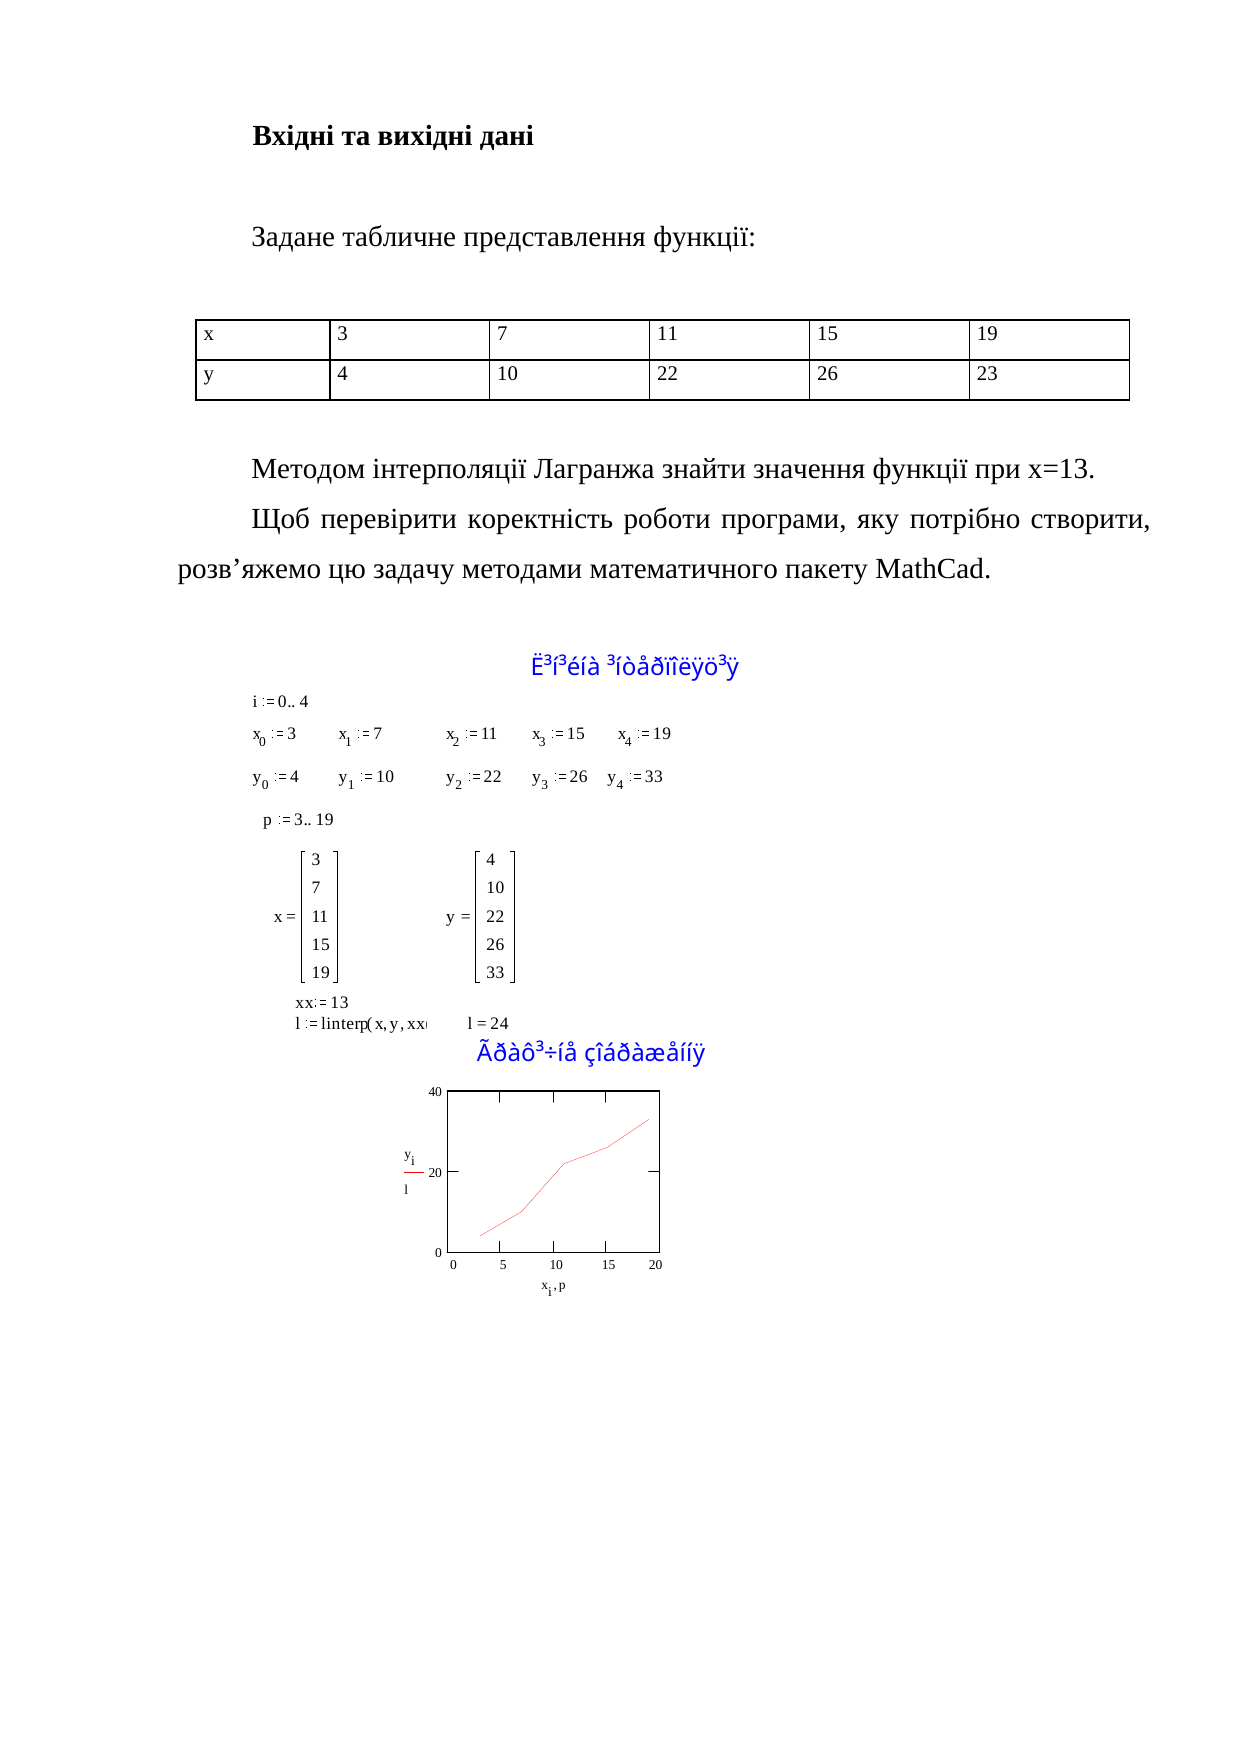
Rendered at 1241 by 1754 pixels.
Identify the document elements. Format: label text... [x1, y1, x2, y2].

table_cell 23 [970, 361, 1129, 399]
table_cell 22 [650, 361, 809, 399]
table_header 15 [810, 321, 969, 359]
table_header 11 [650, 321, 809, 359]
table_header x [197, 321, 329, 359]
table_cell 10 [490, 361, 649, 399]
subtitle Вхідні та вихідні дані [177, 118, 1152, 152]
table_cell 26 [810, 361, 969, 399]
table_cell y [197, 361, 329, 399]
table_header 7 [490, 321, 649, 359]
table_cell 4 [331, 361, 489, 399]
text Щоб перевірити коректність роботи програми, яку потрібно створити, розв’яжемо цю задачу методами математичного пакету MathCad. [177, 501, 1152, 585]
text Методом інтерполяції Лагранжа знайти значення функції при x=13. [177, 451, 1152, 484]
table_header 19 [970, 321, 1129, 359]
table_header 3 [331, 321, 489, 359]
text Задане табличне представлення функції: [177, 219, 1152, 252]
